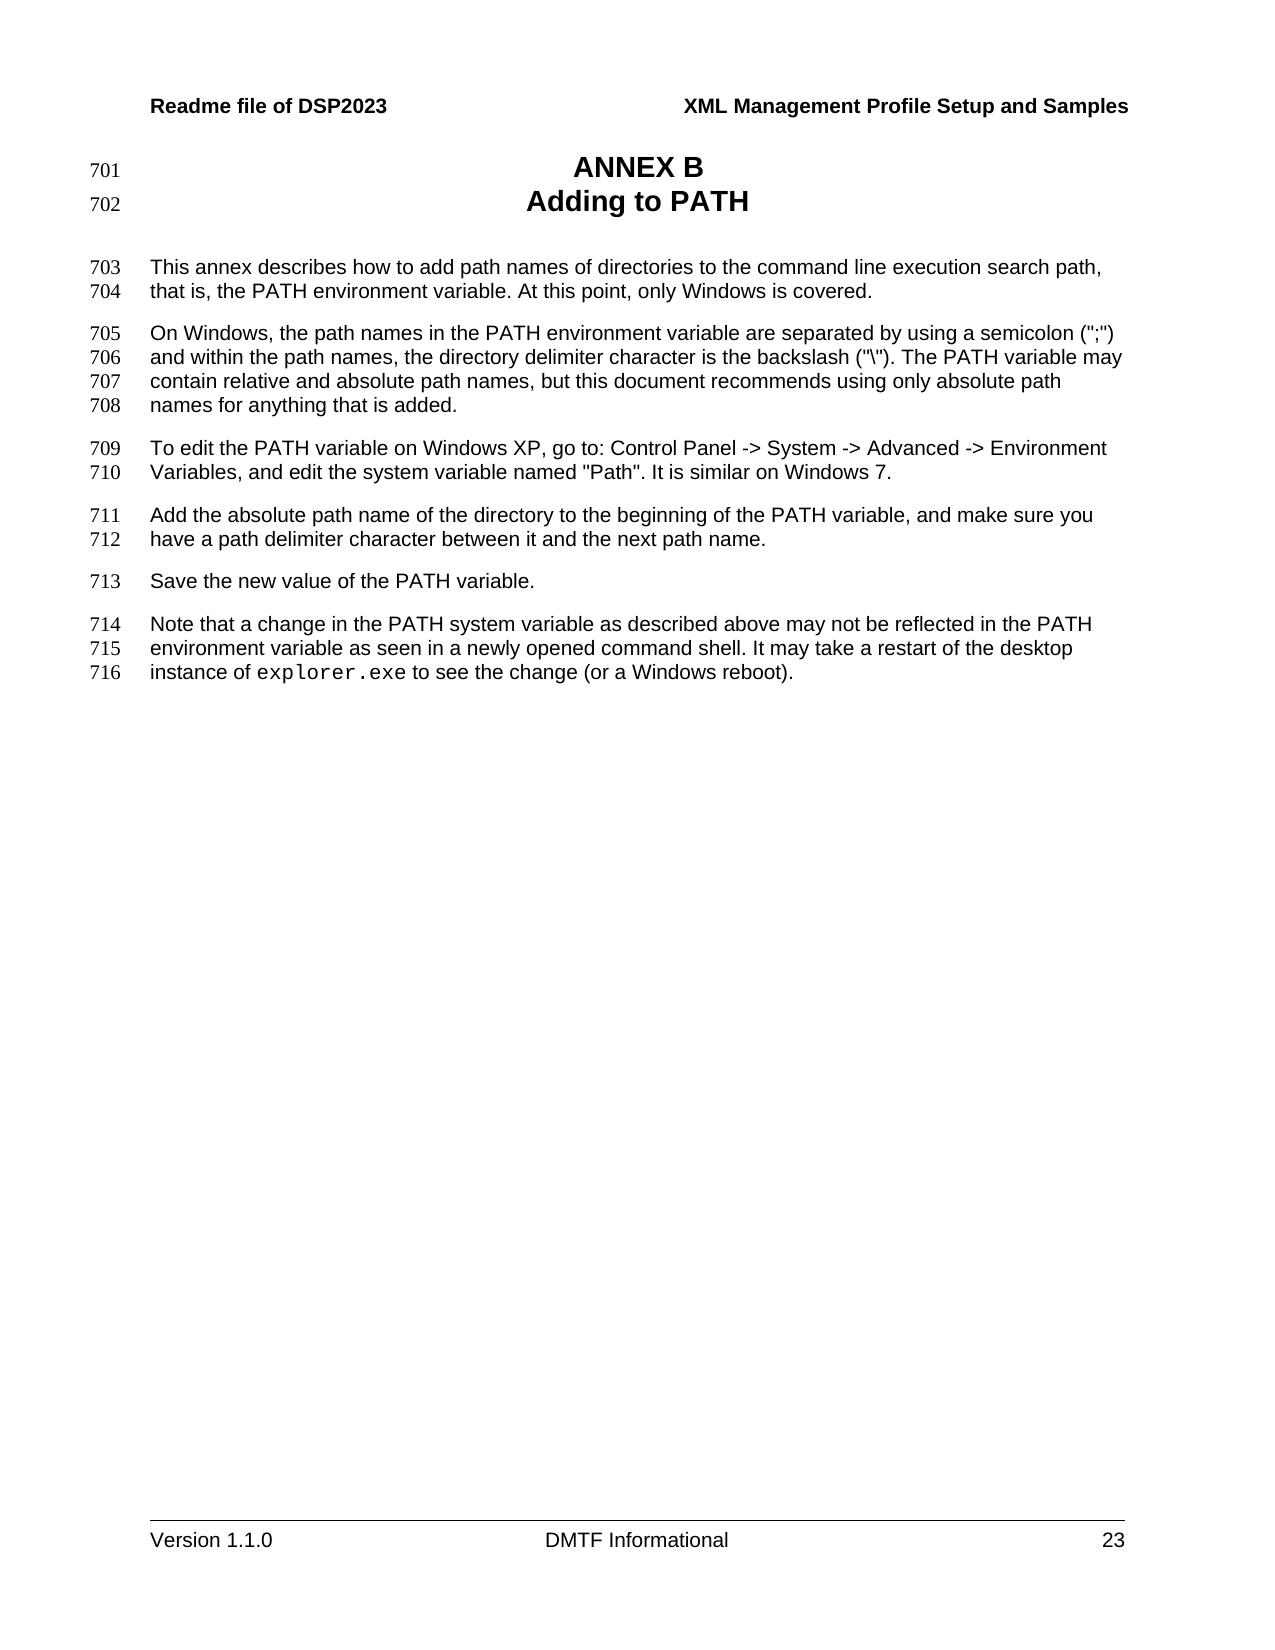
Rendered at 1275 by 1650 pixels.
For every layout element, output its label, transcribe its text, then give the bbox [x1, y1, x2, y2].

text On Windows, the path names in the PATH environment variable are separated by using a semicolon (";") and within the path names, the directory delimiter character is the backslash ("\"). The PATH variable may contain relative and absolute path names, but this document recommends using only absolute path names for anything that is added. [150, 321, 1125, 417]
text Note that a change in the PATH system variable as described above may not be reflected in the PATH environment variable as seen in a newly opened command shell. It may take a restart of the desktop instance of explorer.exe to see the change (or a Windows reboot). [150, 612, 1125, 686]
subtitle Adding to PATH [150, 150, 1125, 217]
text This annex describes how to add path names of directories to the command line execution search path, that is, the PATH environment variable. At this point, only Windows is covered. [150, 254, 1125, 302]
text Save the new value of the PATH variable. [150, 569, 1125, 593]
text Add the absolute path name of the directory to the beginning of the PATH variable, and make sure you have a path delimiter character between it and the next path name. [150, 502, 1125, 550]
text To edit the PATH variable on Windows XP, go to: Control Panel -> System -> Advanced -> Environment Variables, and edit the system variable named "Path". It is similar on Windows 7. [150, 436, 1125, 484]
